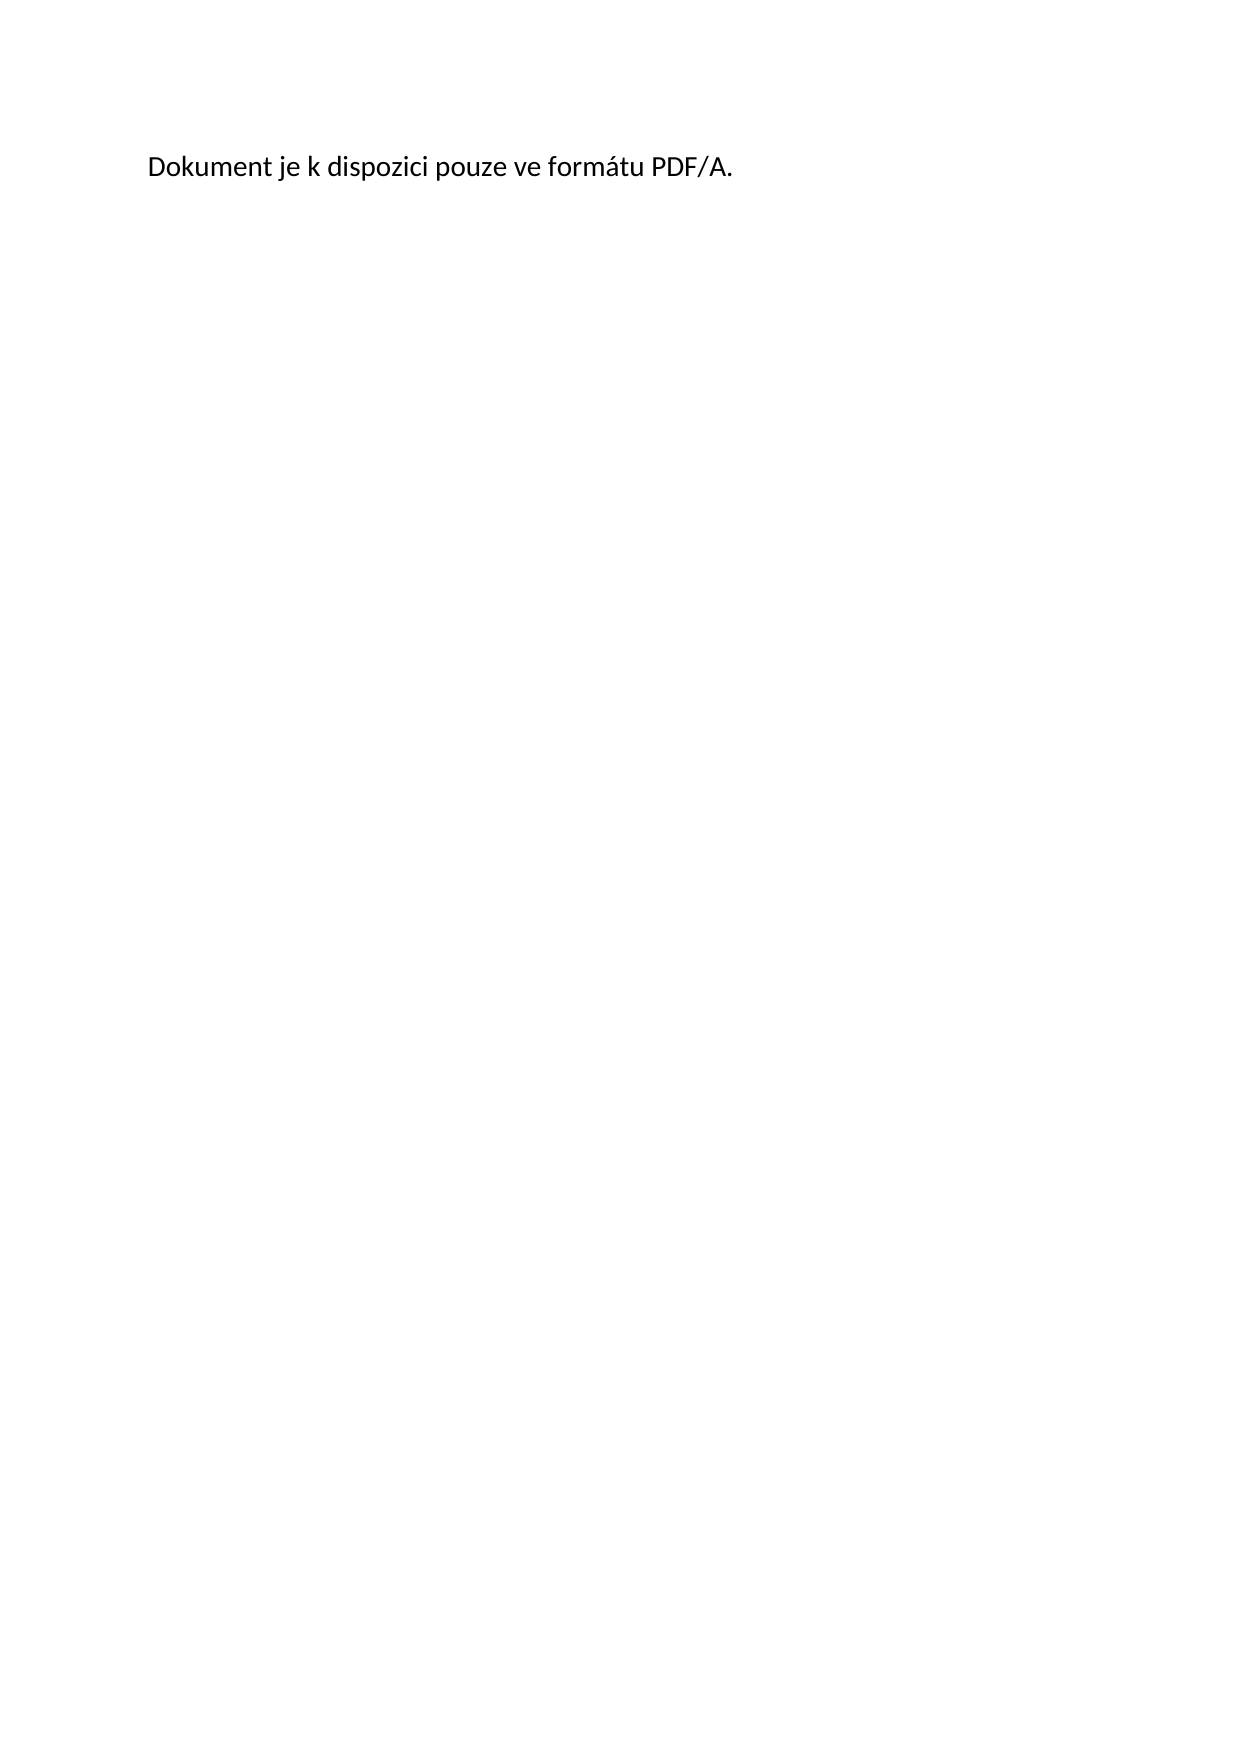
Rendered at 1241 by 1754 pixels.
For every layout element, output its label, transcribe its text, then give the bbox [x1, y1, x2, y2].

text Dokument je k dispozici pouze ve formátu PDF/A. [148, 148, 1093, 183]
